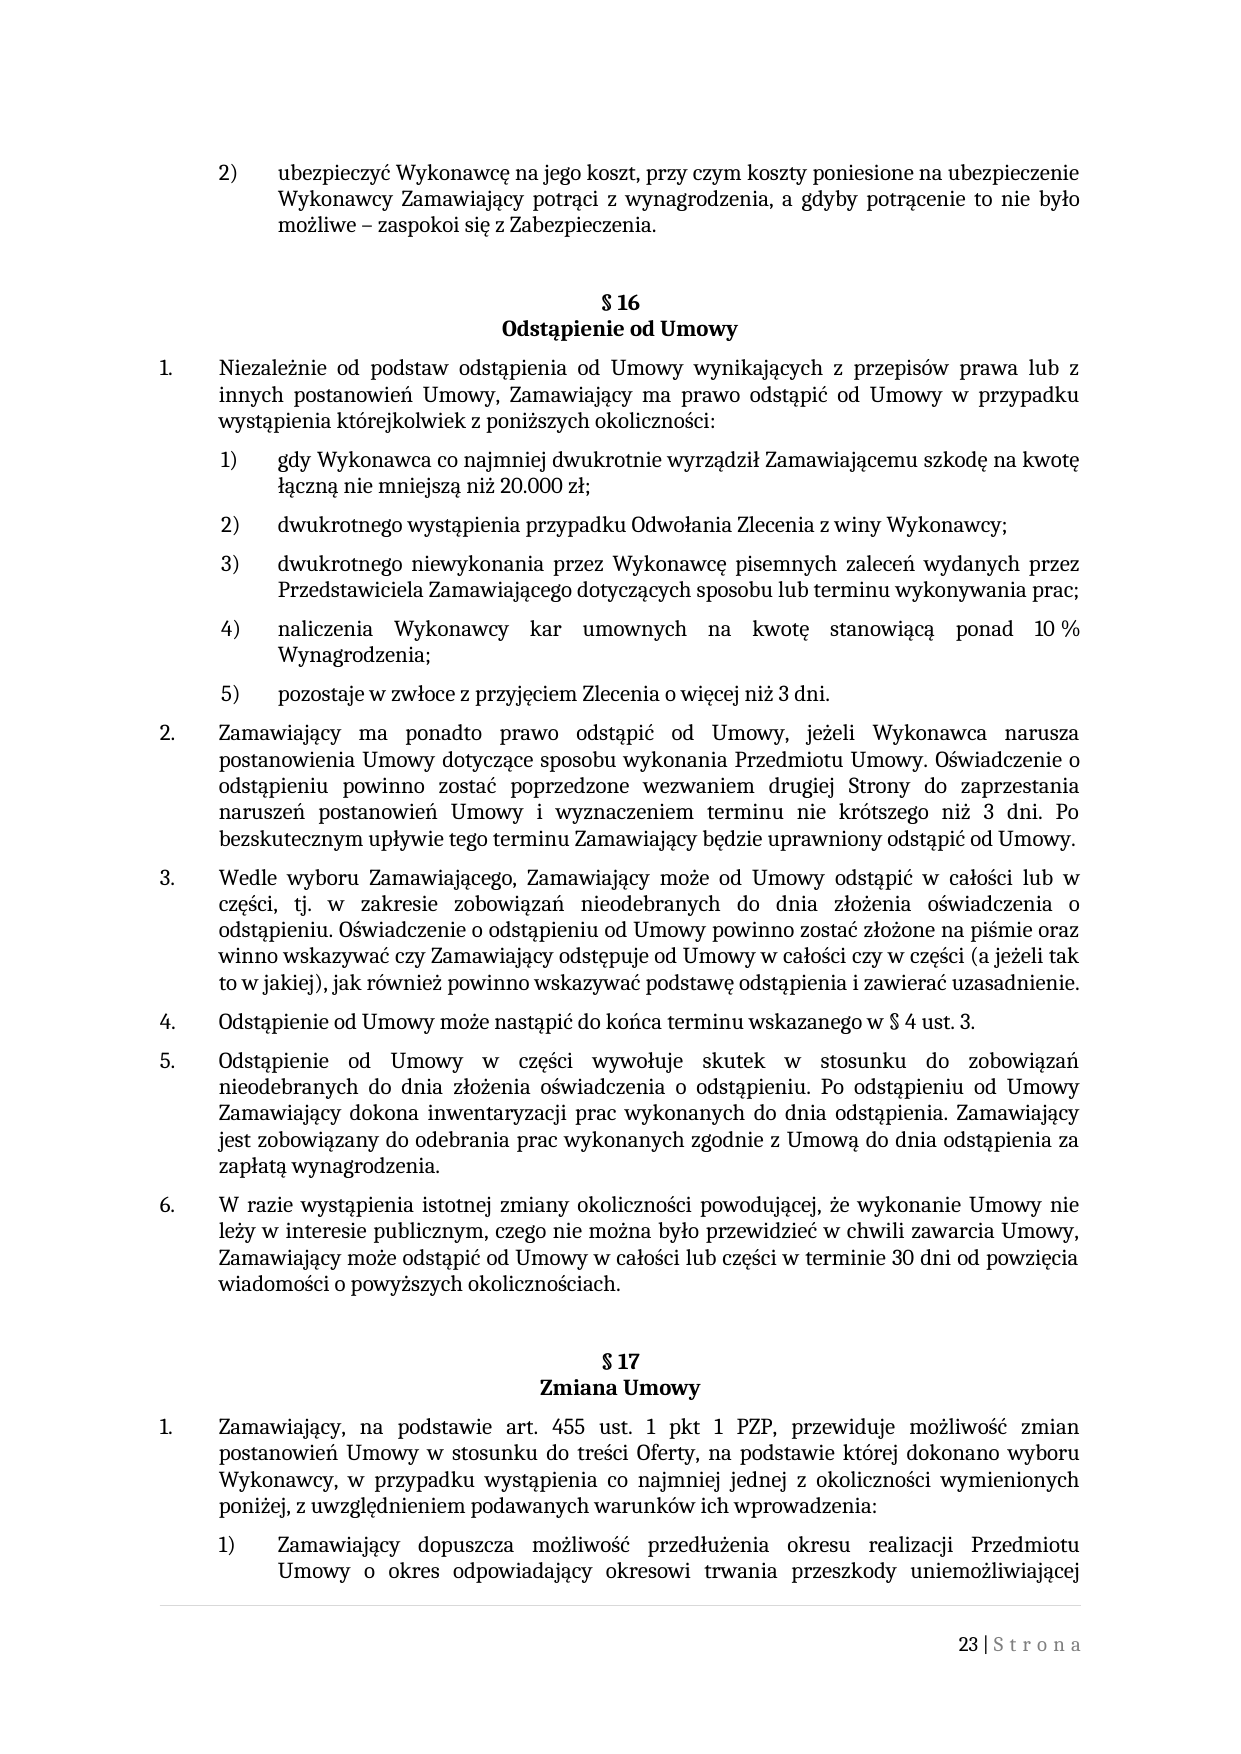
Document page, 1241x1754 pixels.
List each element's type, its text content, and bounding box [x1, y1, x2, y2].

text § 16 Odstąpienie od Umowy [159, 290, 1081, 343]
list Wedle wyboru Zamawiającego, Zamawiający może od Umowy odstąpić w całości lub w części, tj. w zakresie zobowiązań nieodebranych do dnia złożenia oświadczenia o odstąpieniu. Oświadczenie o odstąpieniu od Umowy powinno zostać złożone na piśmie oraz winno wskazywać czy Zamawiający odstępuje od Umowy w całości czy w części (a jeżeli tak to w jakiej), jak również powinno wskazywać podstawę odstąpienia i zawierać uzasadnienie. [159, 864, 1081, 996]
list gdy Wykonawca co najmniej dwukrotnie wyrządził Zamawiającemu szkodę na kwotę łączną nie mniejszą niż 20.000 zł; [221, 447, 1081, 499]
list dwukrotnego wystąpienia przypadku Odwołania Zlecenia z winy Wykonawcy; [221, 512, 1081, 538]
list Odstąpienie od Umowy w części wywołuje skutek w stosunku do zobowiązań nieodebranych do dnia złożenia oświadczenia o odstąpieniu. Po odstąpieniu od Umowy Zamawiający dokona inwentaryzacji prac wykonanych do dnia odstąpienia. Zamawiający jest zobowiązany do odebrania prac wykonanych zgodnie z Umową do dnia odstąpienia za zapłatą wynagrodzenia. [159, 1047, 1081, 1179]
list Zamawiający ma ponadto prawo odstąpić od Umowy, jeżeli Wykonawca narusza postanowienia Umowy dotyczące sposobu wykonania Przedmiotu Umowy. Oświadczenie o odstąpieniu powinno zostać poprzedzone wezwaniem drugiej Strony do zaprzestania naruszeń postanowień Umowy i wyznaczeniem terminu nie krótszego niż 3 dni. Po bezskutecznym upływie tego terminu Zamawiający będzie uprawniony odstąpić od Umowy. [159, 720, 1081, 852]
list Odstąpienie od Umowy może nastąpić do końca terminu wskazanego w § 4 ust. 3. [159, 1008, 1081, 1035]
list ubezpieczyć Wykonawcę na jego koszt, przy czym koszty poniesione na ubezpieczenie Wykonawcy Zamawiający potrąci z wynagrodzenia, a gdyby potrącenie to nie było możliwe – zaspokoi się z Zabezpieczenia. [218, 159, 1081, 238]
list pozostaje w zwłoce z przyjęciem Zlecenia o więcej niż 3 dni. [221, 681, 1081, 707]
list naliczenia Wykonawcy kar umownych na kwotę stanowiącą ponad 10 % Wynagrodzenia; [221, 616, 1081, 669]
text § 17 Zmiana Umowy [159, 1348, 1081, 1401]
list W razie wystąpienia istotnej zmiany okoliczności powodującej, że wykonanie Umowy nie leży w interesie publicznym, czego nie można było przewidzieć w chwili zawarcia Umowy, Zamawiający może odstąpić od Umowy w całości lub części w terminie 30 dni od powzięcia wiadomości o powyższych okolicznościach. [159, 1192, 1081, 1297]
list dwukrotnego niewykonania przez Wykonawcę pisemnych zaleceń wydanych przez Przedstawiciela Zamawiającego dotyczących sposobu lub terminu wykonywania prac; [221, 551, 1081, 603]
text 1. Zamawiający, na podstawie art. 455 ust. 1 pkt 1 PZP, przewiduje możliwość zmian postanowień Umowy w stosunku do treści Oferty, na podstawie której dokonano wyboru Wykonawcy, w przypadku wystąpienia co najmniej jednej z okoliczności wymienionych poniżej, z uwzględnieniem podawanych warunków ich wprowadzenia: [159, 1414, 1081, 1519]
list Niezależnie od podstaw odstąpienia od Umowy wynikających z przepisów prawa lub z innych postanowień Umowy, Zamawiający ma prawo odstąpić od Umowy w przypadku wystąpienia którejkolwiek z poniższych okoliczności: [159, 355, 1081, 434]
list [218, 1532, 1081, 1584]
